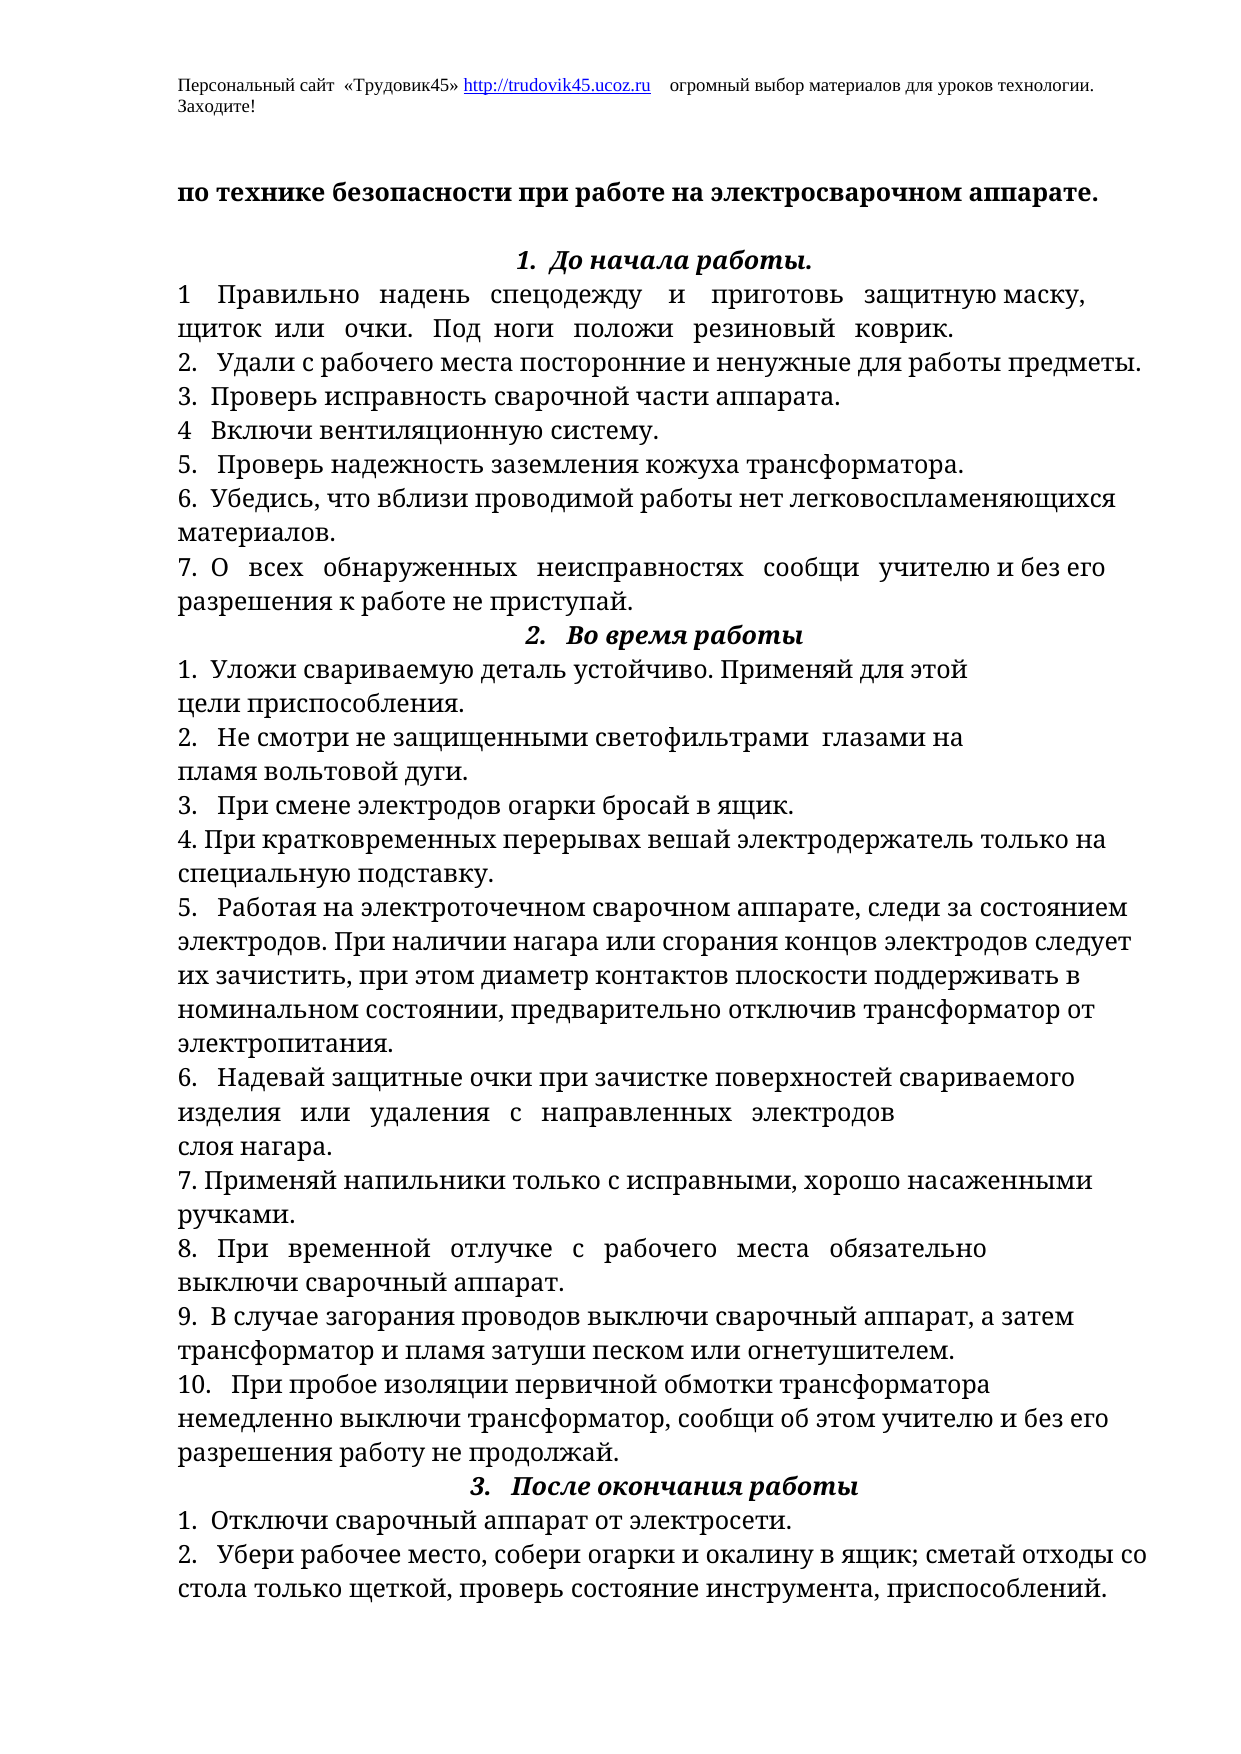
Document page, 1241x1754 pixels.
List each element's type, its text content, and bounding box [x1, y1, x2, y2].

text слоя нагара. [177, 1128, 1152, 1162]
text выключи сварочный аппарат. [177, 1264, 1152, 1298]
text 4. При кратковременных перерывах вешай электродержатель только на специальную подставку. [177, 822, 1152, 890]
text 2. Во время работы [177, 617, 1152, 651]
text 7. Применяй напильники только с исправными, хорошо насаженными ручками. [177, 1162, 1152, 1230]
text 3. После окончания работы [177, 1469, 1152, 1503]
text 6. Надевай защитные очки при зачистке поверхностей свариваемого изделия или удаления с направленных электродов [177, 1060, 1152, 1128]
text 9. В случае загорания проводов выключи сварочный аппарат, а затем трансформатор и пламя затуши песком или огнетушителем. [177, 1298, 1152, 1367]
text 3. При смене электродов огарки бросай в ящик. [177, 788, 1152, 822]
text цели приспособления. [177, 685, 1152, 719]
text по технике безопасности при работе на электросварочном аппарате. [177, 174, 1152, 208]
text 4 Включи вентиляционную систему. [177, 413, 1152, 447]
text 2. Убери рабочее место, собери огарки и окалину в ящик; сметай отходы со стола только щеткой, проверь состояние инструмента, приспособлений. [177, 1537, 1152, 1605]
text 1. Уложи свариваемую деталь устойчиво. Применяй для этой [177, 651, 1152, 685]
text 1. Отключи сварочный аппарат от электросети. [177, 1503, 1152, 1537]
text пламя вольтовой дуги. [177, 753, 1152, 788]
text 5. Работая на электроточечном сварочном аппарате, следи за состоянием электродов. При наличии нагара или сгорания концов электродов следует их зачистить, при этом диаметр контактов плоскости поддерживать в номинальном состоянии, предварительно отключив трансформатор от электропитания. [177, 890, 1152, 1060]
text 3. Проверь исправность сварочной части аппарата. [177, 379, 1152, 413]
text 8. При временной отлучке с рабочего места обязательно [177, 1230, 1152, 1264]
text 1 Правильно надень спецодежду и приготовь защитную маску, щиток или очки. Под ноги положи резиновый коврик. [177, 277, 1152, 345]
text 2. Удали с рабочего места посторонние и ненужные для работы предметы. [177, 345, 1152, 379]
text 6. Убедись, что вблизи проводимой работы нет легковоспламеняющихся материалов. [177, 481, 1152, 549]
text 5. Проверь надежность заземления кожуха трансформатора. [177, 447, 1152, 481]
text 1. До начала работы. [177, 243, 1152, 277]
text 7. О всех обнаруженных неисправностях сообщи учителю и без его разрешения к работе не приступай. [177, 549, 1152, 617]
text 10. При пробое изоляции первичной обмотки трансформатора немедленно выключи трансформатор, сообщи об этом учителю и без его разрешения работу не продолжай. [177, 1367, 1152, 1469]
text 2. Не смотри не защищенными светофильтрами глазами на [177, 719, 1152, 753]
